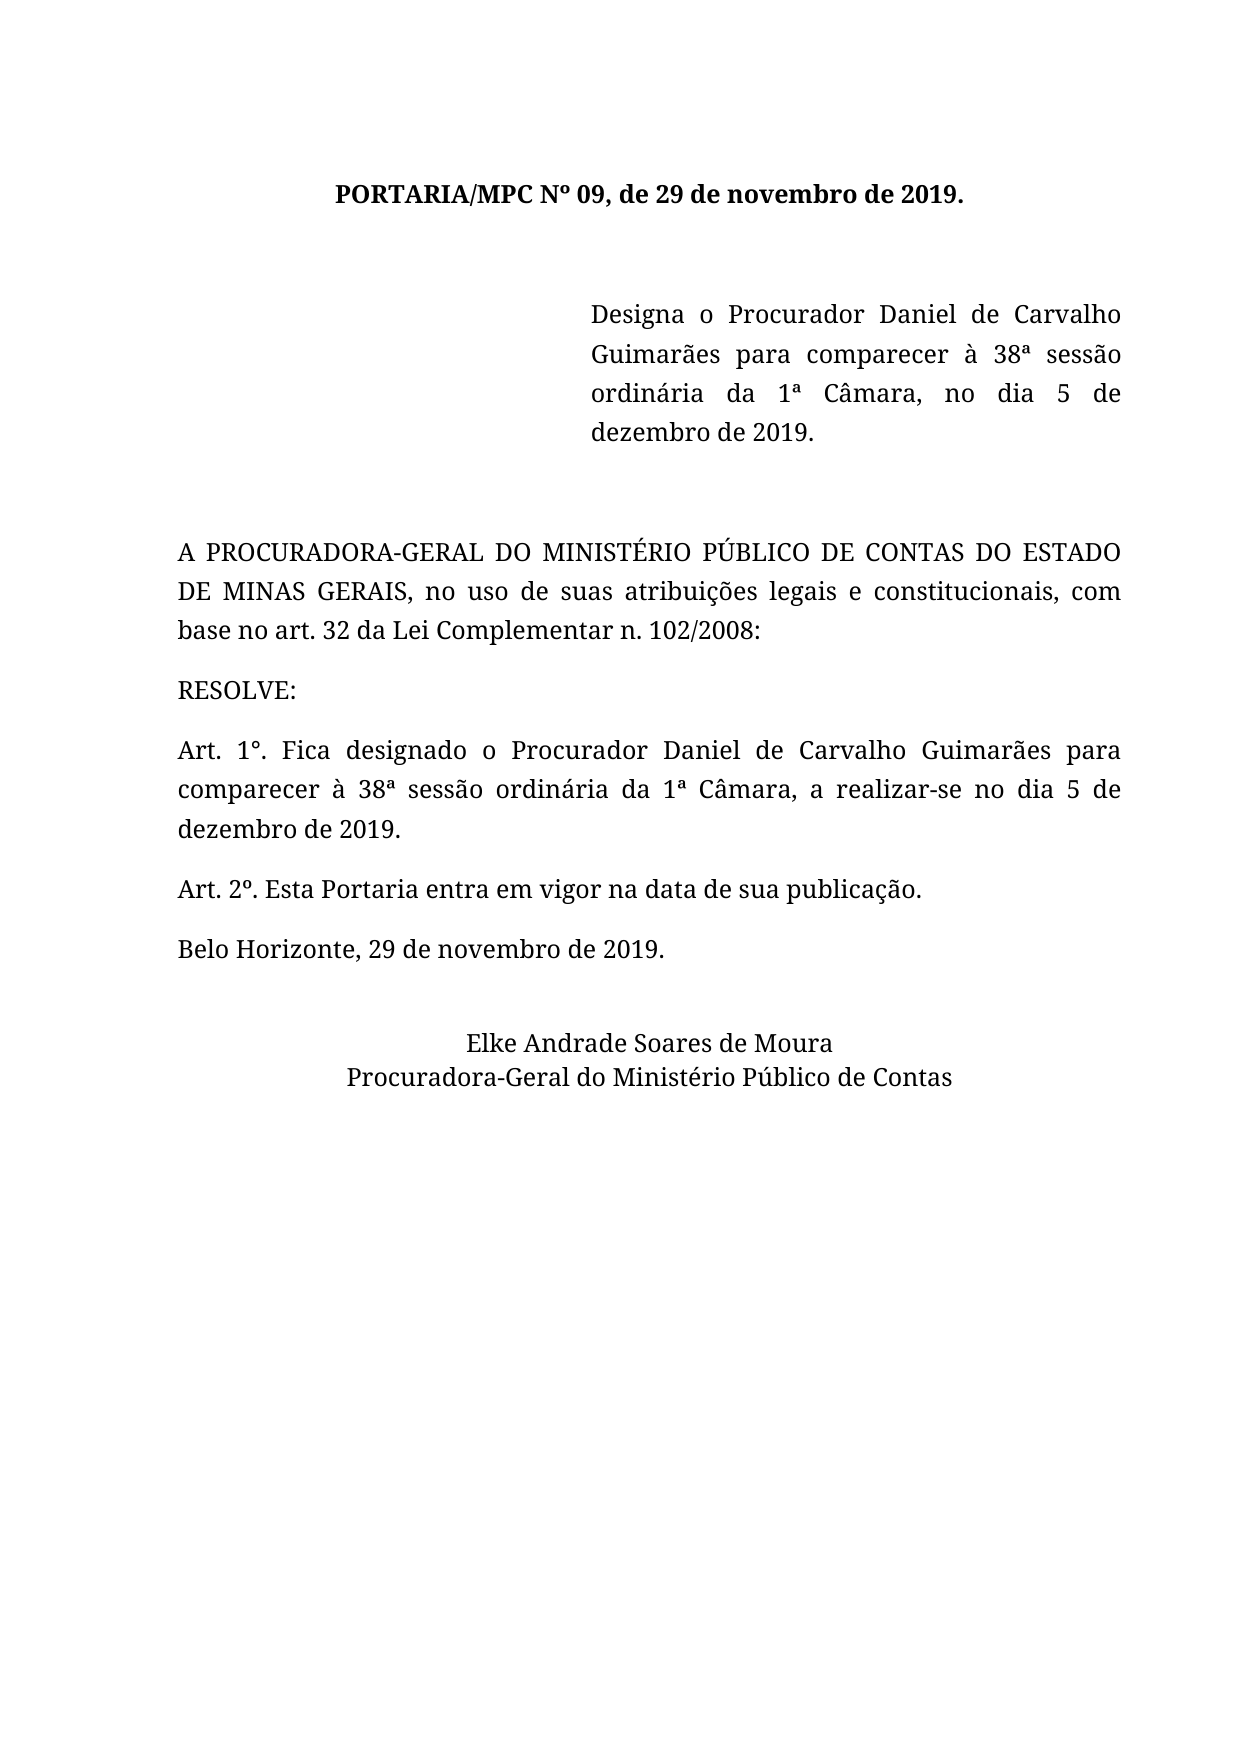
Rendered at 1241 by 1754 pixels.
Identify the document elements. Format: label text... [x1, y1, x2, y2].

text A PROCURADORA-GERAL DO MINISTÉRIO PÚBLICO DE CONTAS DO ESTADO DE MINAS GERAIS, no uso de suas atribuições legais e constitucionais, com base no art. 32 da Lei Complementar n. 102/2008: [177, 535, 1122, 647]
text PORTARIA/MPC Nº 09, de 29 de novembro de 2019. [177, 177, 1122, 211]
text Art. 2º. Esta Portaria entra em vigor na data de sua publicação. [177, 871, 1122, 905]
text RESOLVE: [177, 673, 1122, 707]
text Procuradora-Geral do Ministério Público de Contas [177, 1059, 1122, 1093]
text Art. 1°. Fica designado o Procurador Daniel de Carvalho Guimarães para comparecer à 38ª sessão ordinária da 1ª Câmara, a realizar-se no dia 5 de dezembro de 2019. [177, 733, 1122, 845]
text Designa o Procurador Daniel de Carvalho Guimarães para comparecer à 38ª sessão ordinária da 1ª Câmara, no dia 5 de dezembro de 2019. [591, 297, 1122, 449]
text Belo Horizonte, 29 de novembro de 2019. [177, 931, 1122, 965]
text Elke Andrade Soares de Moura [177, 1025, 1122, 1059]
